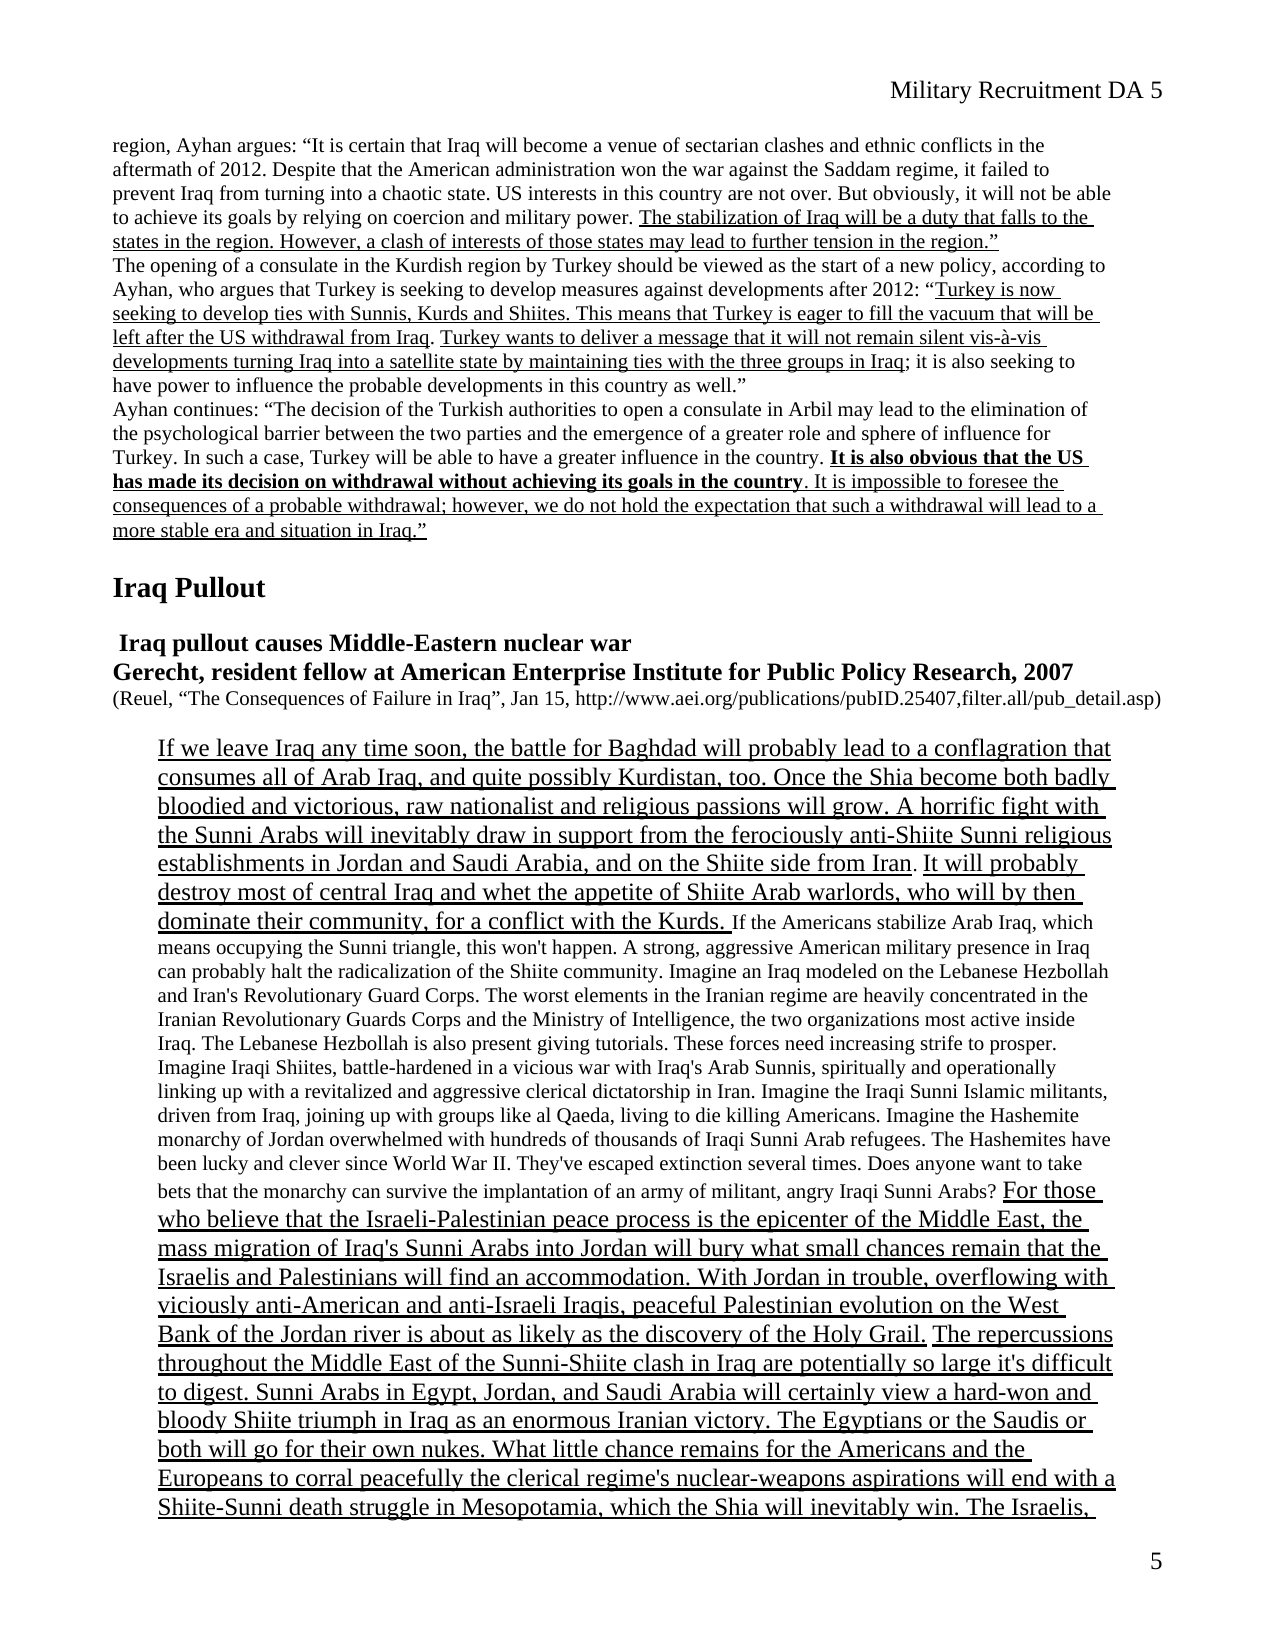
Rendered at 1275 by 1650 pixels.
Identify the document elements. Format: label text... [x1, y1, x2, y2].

text Ayhan continues: “The decision of the Turkish authorities to open a consulate in Arbil may lead to the elimination of the psychological barrier between the two parties and the emergence of a greater role and sphere of influence for Turkey. In such a case, Turkey will be able to have a greater influence in the country. It is also obvious that the US has made its decision on withdrawal without achieving its goals in the country. It is impossible to foresee the consequences of a probable withdrawal; however, we do not hold the expectation that such a withdrawal will lead to a more stable era and situation in Iraq.” [112, 397, 1117, 542]
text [157, 733, 1117, 1520]
text The opening of a consulate in the Kurdish region by Turkey should be viewed as the start of a new policy, according to Ayhan, who argues that Turkey is seeking to develop measures against developments after 2012: “Turkey is now seeking to develop ties with Sunnis, Kurds and Shiites. This means that Turkey is eager to fill the vacuum that will be left after the US withdrawal from Iraq. Turkey wants to deliver a message that it will not remain silent vis-à-vis developments turning Iraq into a satellite state by maintaining ties with the three groups in Iraq; it is also seeking to have power to influence the probable developments in this country as well.” [112, 253, 1117, 397]
subtitle Iraq Pullout [112, 570, 1162, 604]
text Gerecht, resident fellow at American Enterprise Institute for Public Policy Research, 2007 [112, 657, 1162, 685]
text Iraq pullout causes Middle-Eastern nuclear war [112, 628, 1162, 657]
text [112, 132, 1117, 253]
text (Reuel, “The Consequences of Failure in Iraq”, Jan 15, http://www.aei.org/publications/pubID.25407,filter.all/pub_detail.asp) [112, 685, 1162, 709]
